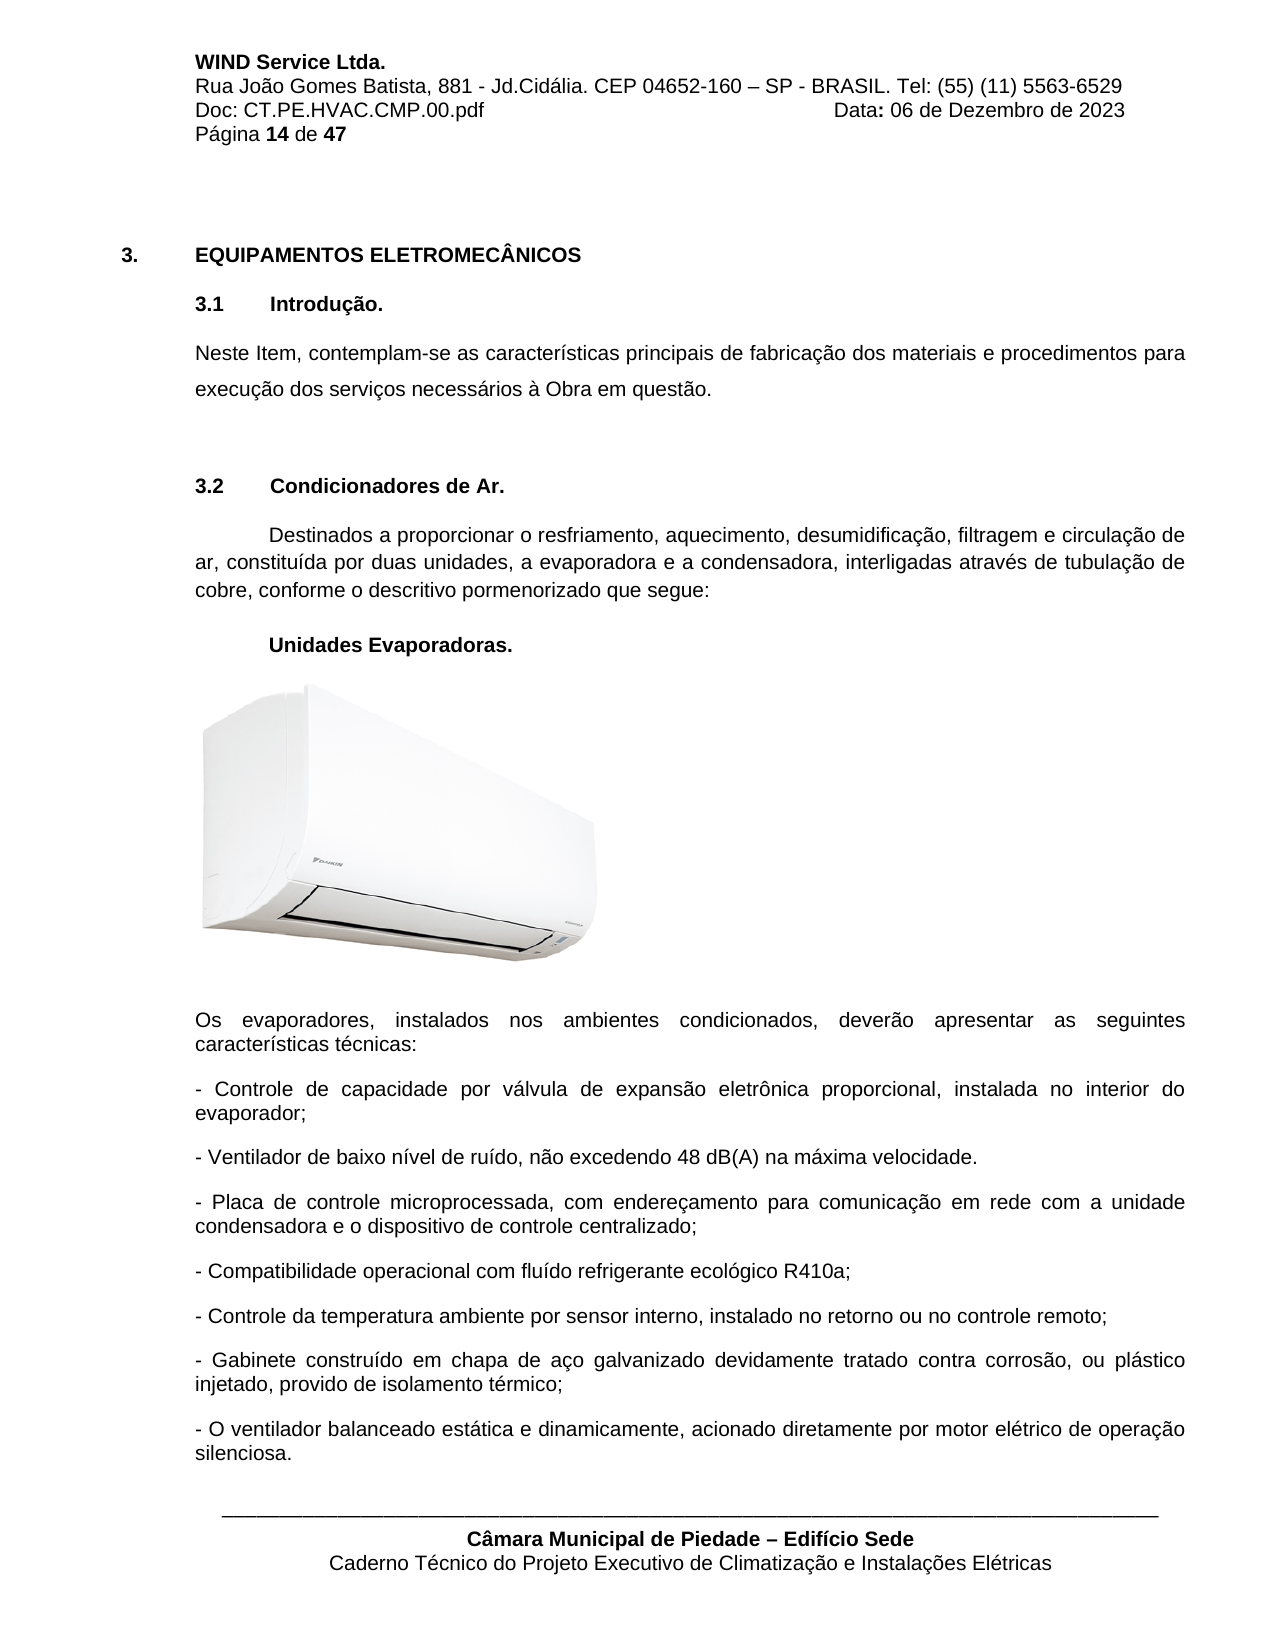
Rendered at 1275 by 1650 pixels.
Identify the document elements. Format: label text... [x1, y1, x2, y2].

text - Controle de capacidade por válvula de expansão eletrônica proporcional, instalada no interior do evaporador; [195, 1076, 1186, 1124]
text - O ventilador balanceado estática e dinamicamente, acionado diretamente por motor elétrico de operação silenciosa. [195, 1417, 1186, 1465]
subtitle Condicionadores de Ar. [195, 473, 1181, 497]
list Destinados a proporcionar o resfriamento, aquecimento, desumidificação, filtragem e circulação de ar, constituída por duas unidades, a evaporadora e a condensadora, interligadas através de tubulação de cobre, conforme o descritivo pormenorizado que segue: [195, 522, 1186, 601]
text - Controle da temperatura ambiente por sensor interno, instalado no retorno ou no controle remoto; [195, 1303, 1186, 1327]
text - Compatibilidade operacional com fluído refrigerante ecológico R410a; [195, 1259, 1186, 1283]
subtitle EQUIPAMENTOS ELETROMECÂNICOS [121, 243, 1181, 267]
text - Gabinete construído em chapa de aço galvanizado devidamente tratado contra corrosão, ou plástico injetado, provido de isolamento térmico; [195, 1348, 1186, 1396]
text - Ventilador de baixo nível de ruído, não excedendo 48 dB(A) na máxima velocidade. [195, 1145, 1186, 1169]
list Unidades Evaporadoras. [195, 632, 1186, 656]
text Os evaporadores, instalados nos ambientes condicionados, deverão apresentar as seguintes características técnicas: [195, 1008, 1186, 1056]
text Neste Item, contemplam-se as características principais de fabricação dos materiais e procedimentos para execução dos serviços necessários à Obra em questão. [195, 341, 1186, 401]
text - Placa de controle microprocessada, com endereçamento para comunicação em rede com a unidade condensadora e o dispositivo de controle centralizado; [195, 1190, 1186, 1238]
picture [194, 680, 602, 987]
subtitle Introdução. [195, 292, 1181, 316]
